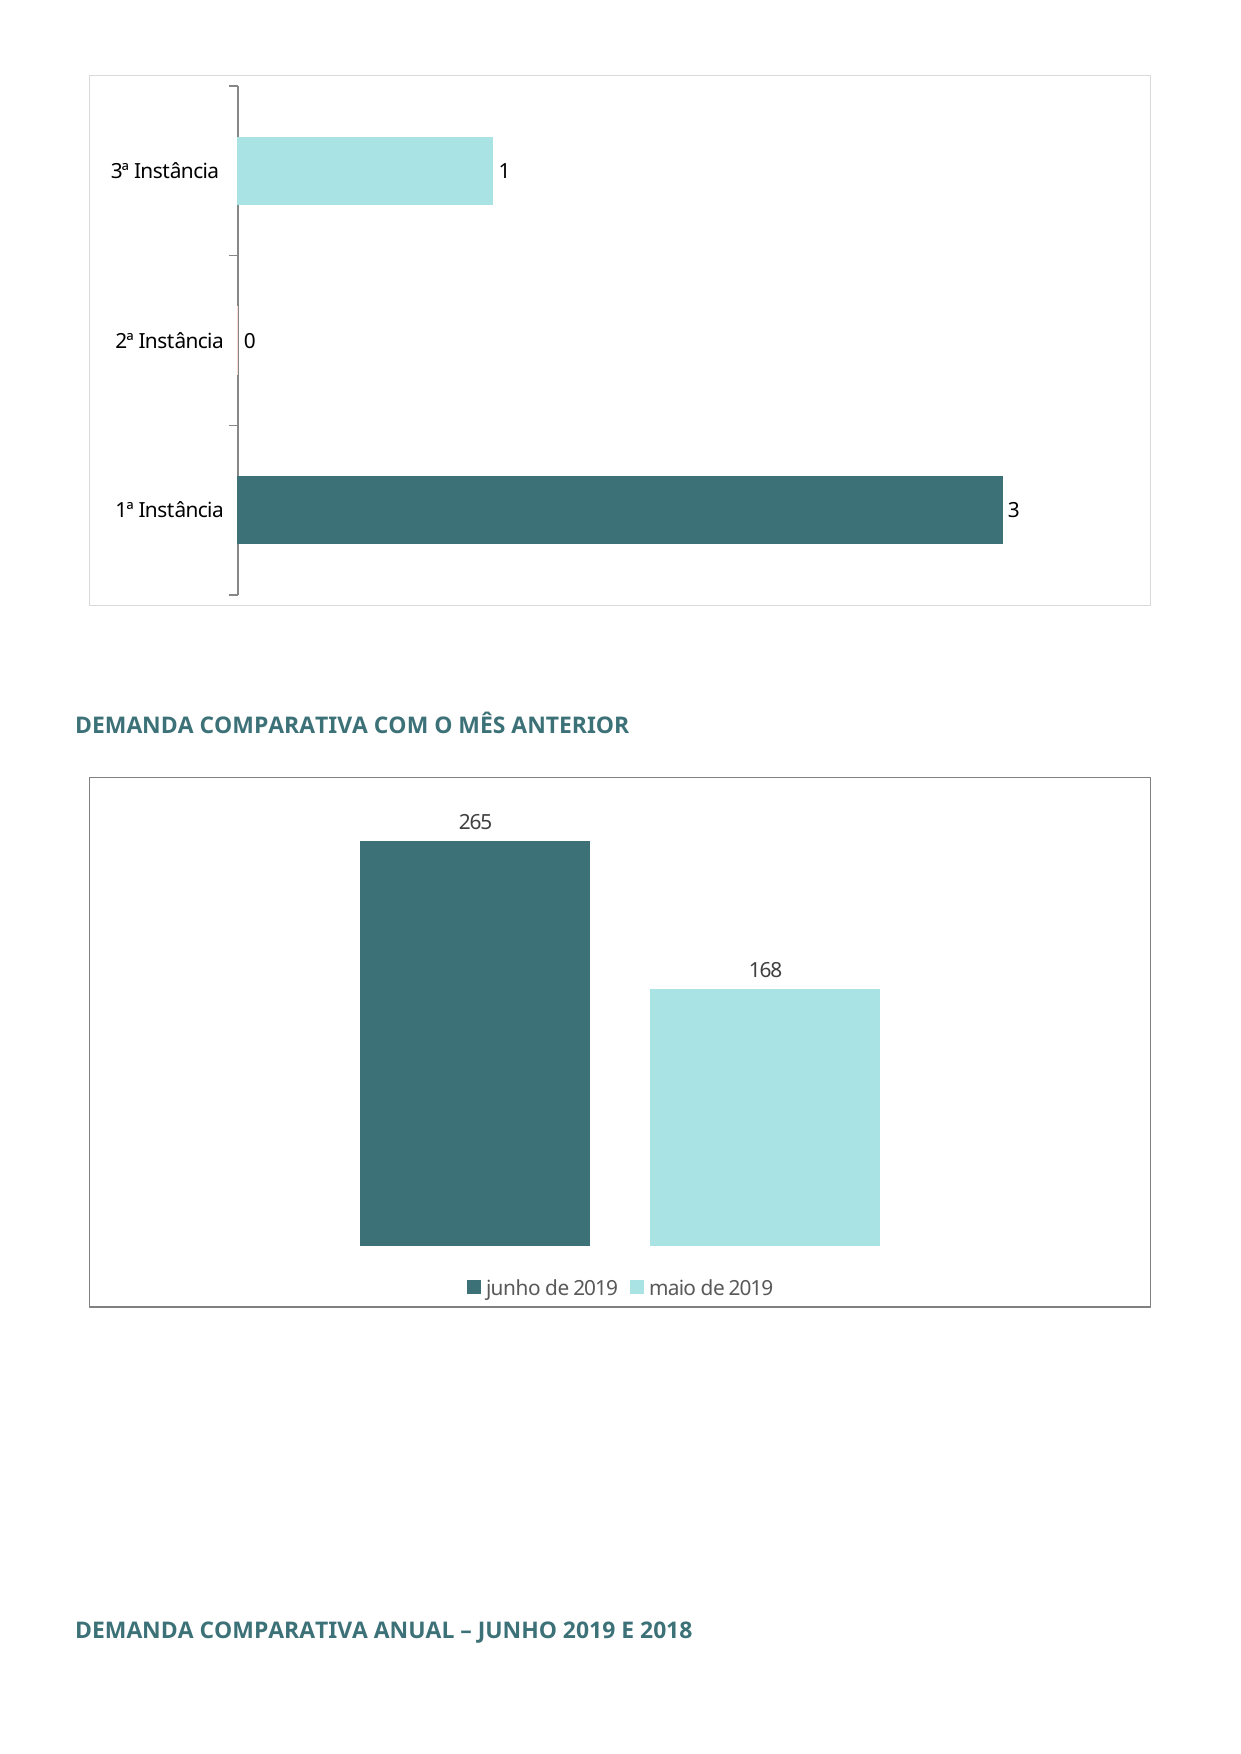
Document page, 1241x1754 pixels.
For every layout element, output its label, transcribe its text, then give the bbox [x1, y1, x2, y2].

text DEMANDA COMPARATIVA COM O MÊS ANTERIOR [75, 709, 1165, 740]
text DEMANDA COMPARATIVA ANUAL – JUNHO 2019 E 2018 [75, 1614, 1165, 1645]
